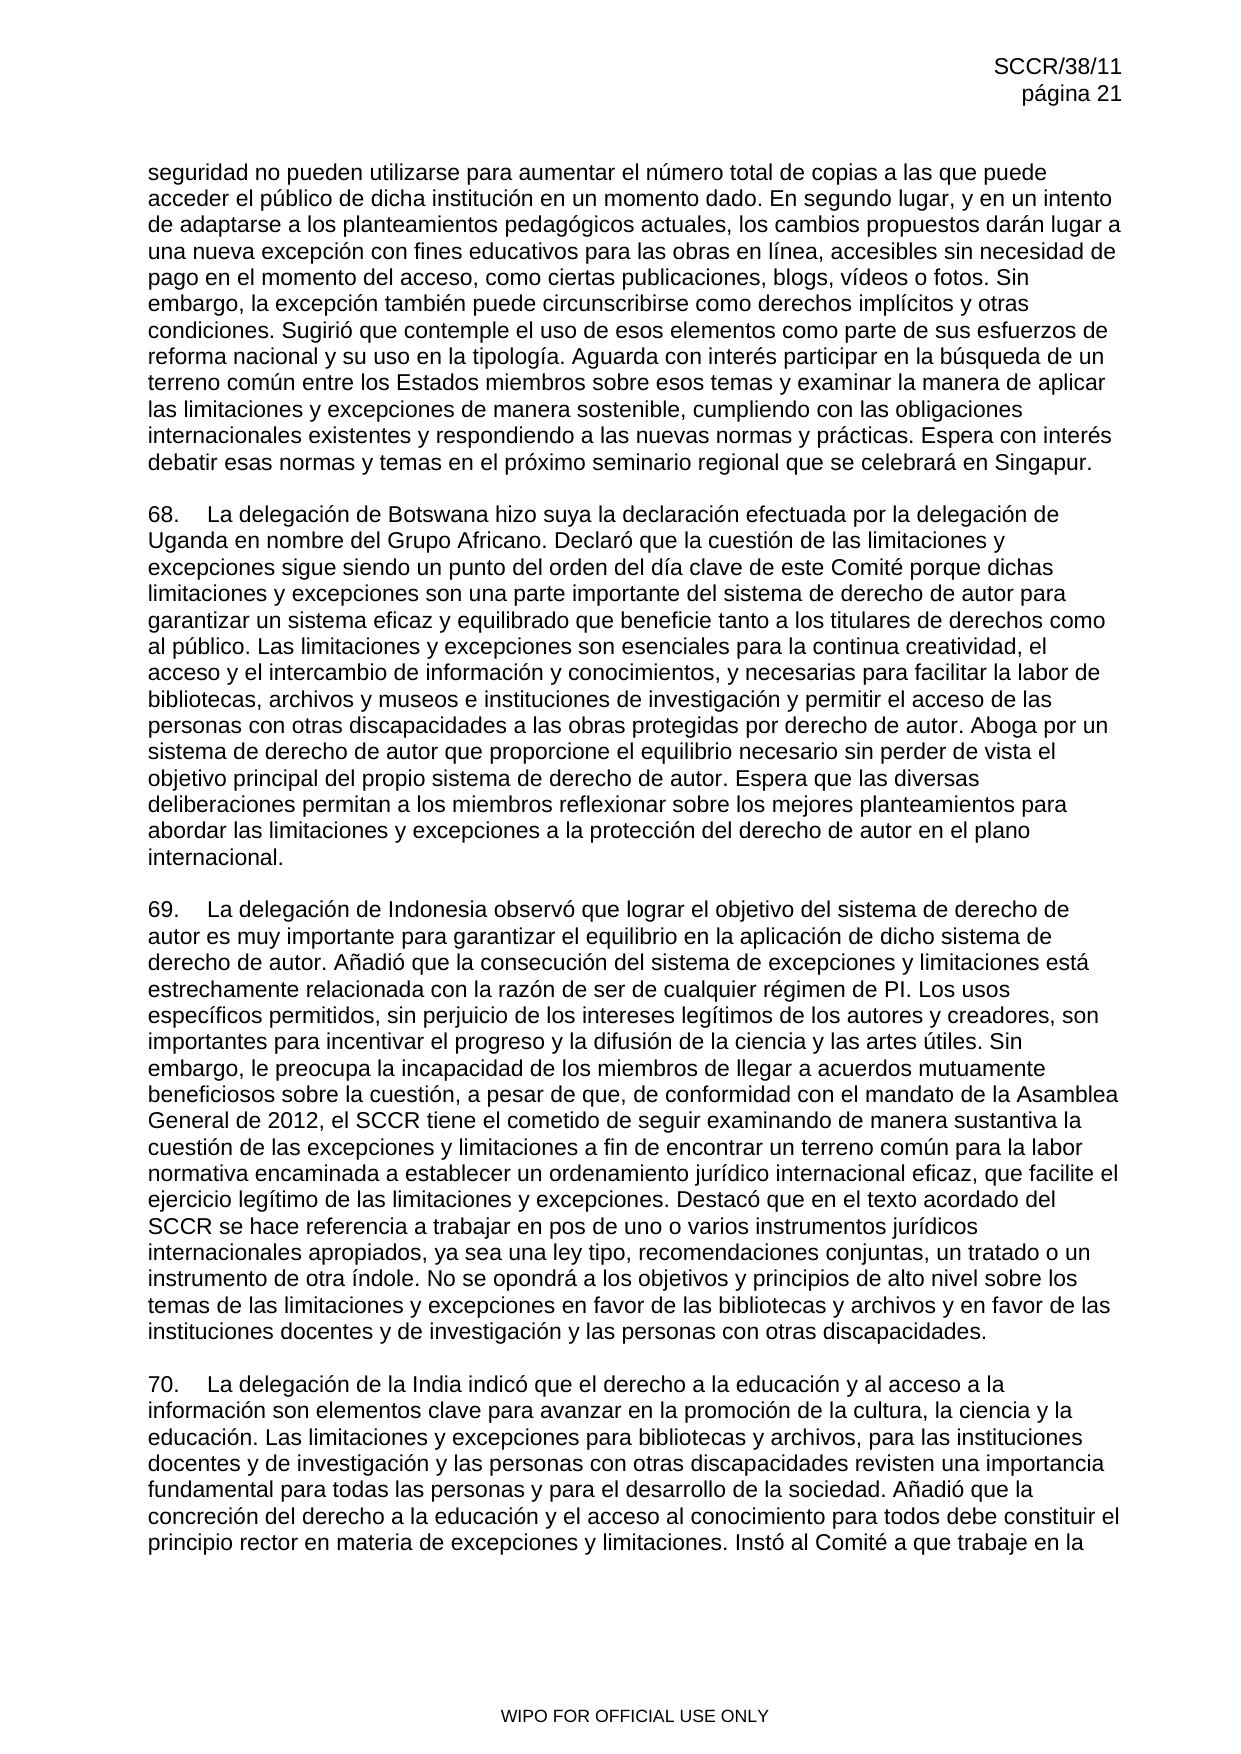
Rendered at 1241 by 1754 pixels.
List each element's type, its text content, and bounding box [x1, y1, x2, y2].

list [148, 1371, 1122, 1555]
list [148, 158, 1122, 475]
list La delegación de Botswana hizo suya la declaración efectuada por la delegación de Uganda en nombre del Grupo Africano. Declaró que la cuestión de las limitaciones y excepciones sigue siendo un punto del orden del día clave de este Comité porque dichas limitaciones y excepciones son una parte importante del sistema de derecho de autor para garantizar un sistema eficaz y equilibrado que beneficie tanto a los titulares de derechos como al público. Las limitaciones y excepciones son esenciales para la continua creatividad, el acceso y el intercambio de información y conocimientos, y necesarias para facilitar la labor de bibliotecas, archivos y museos e instituciones de investigación y permitir el acceso de las personas con otras discapacidades a las obras protegidas por derecho de autor. Aboga por un sistema de derecho de autor que proporcione el equilibrio necesario sin perder de vista el objetivo principal del propio sistema de derecho de autor. Espera que las diversas deliberaciones permitan a los miembros reflexionar sobre los mejores planteamientos para abordar las limitaciones y excepciones a la protección del derecho de autor en el plano internacional. [148, 501, 1122, 870]
list La delegación de Indonesia observó que lograr el objetivo del sistema de derecho de autor es muy importante para garantizar el equilibrio en la aplicación de dicho sistema de derecho de autor. Añadió que la consecución del sistema de excepciones y limitaciones está estrechamente relacionada con la razón de ser de cualquier régimen de PI. Los usos específicos permitidos, sin perjuicio de los intereses legítimos de los autores y creadores, son importantes para incentivar el progreso y la difusión de la ciencia y las artes útiles. Sin embargo, le preocupa la incapacidad de los miembros de llegar a acuerdos mutuamente beneficiosos sobre la cuestión, a pesar de que, de conformidad con el mandato de la Asamblea General de 2012, el SCCR tiene el cometido de seguir examinando de manera sustantiva la cuestión de las excepciones y limitaciones a fin de encontrar un terreno común para la labor normativa encaminada a establecer un ordenamiento jurídico internacional eficaz, que facilite el ejercicio legítimo de las limitaciones y excepciones. Destacó que en el texto acordado del SCCR se hace referencia a trabajar en pos de uno o varios instrumentos jurídicos internacionales apropiados, ya sea una ley tipo, recomendaciones conjuntas, un tratado o un instrumento de otra índole. No se opondrá a los objetivos y principios de alto nivel sobre los temas de las limitaciones y excepciones en favor de las bibliotecas y archivos y en favor de las instituciones docentes y de investigación y las personas con otras discapacidades. [148, 896, 1122, 1344]
